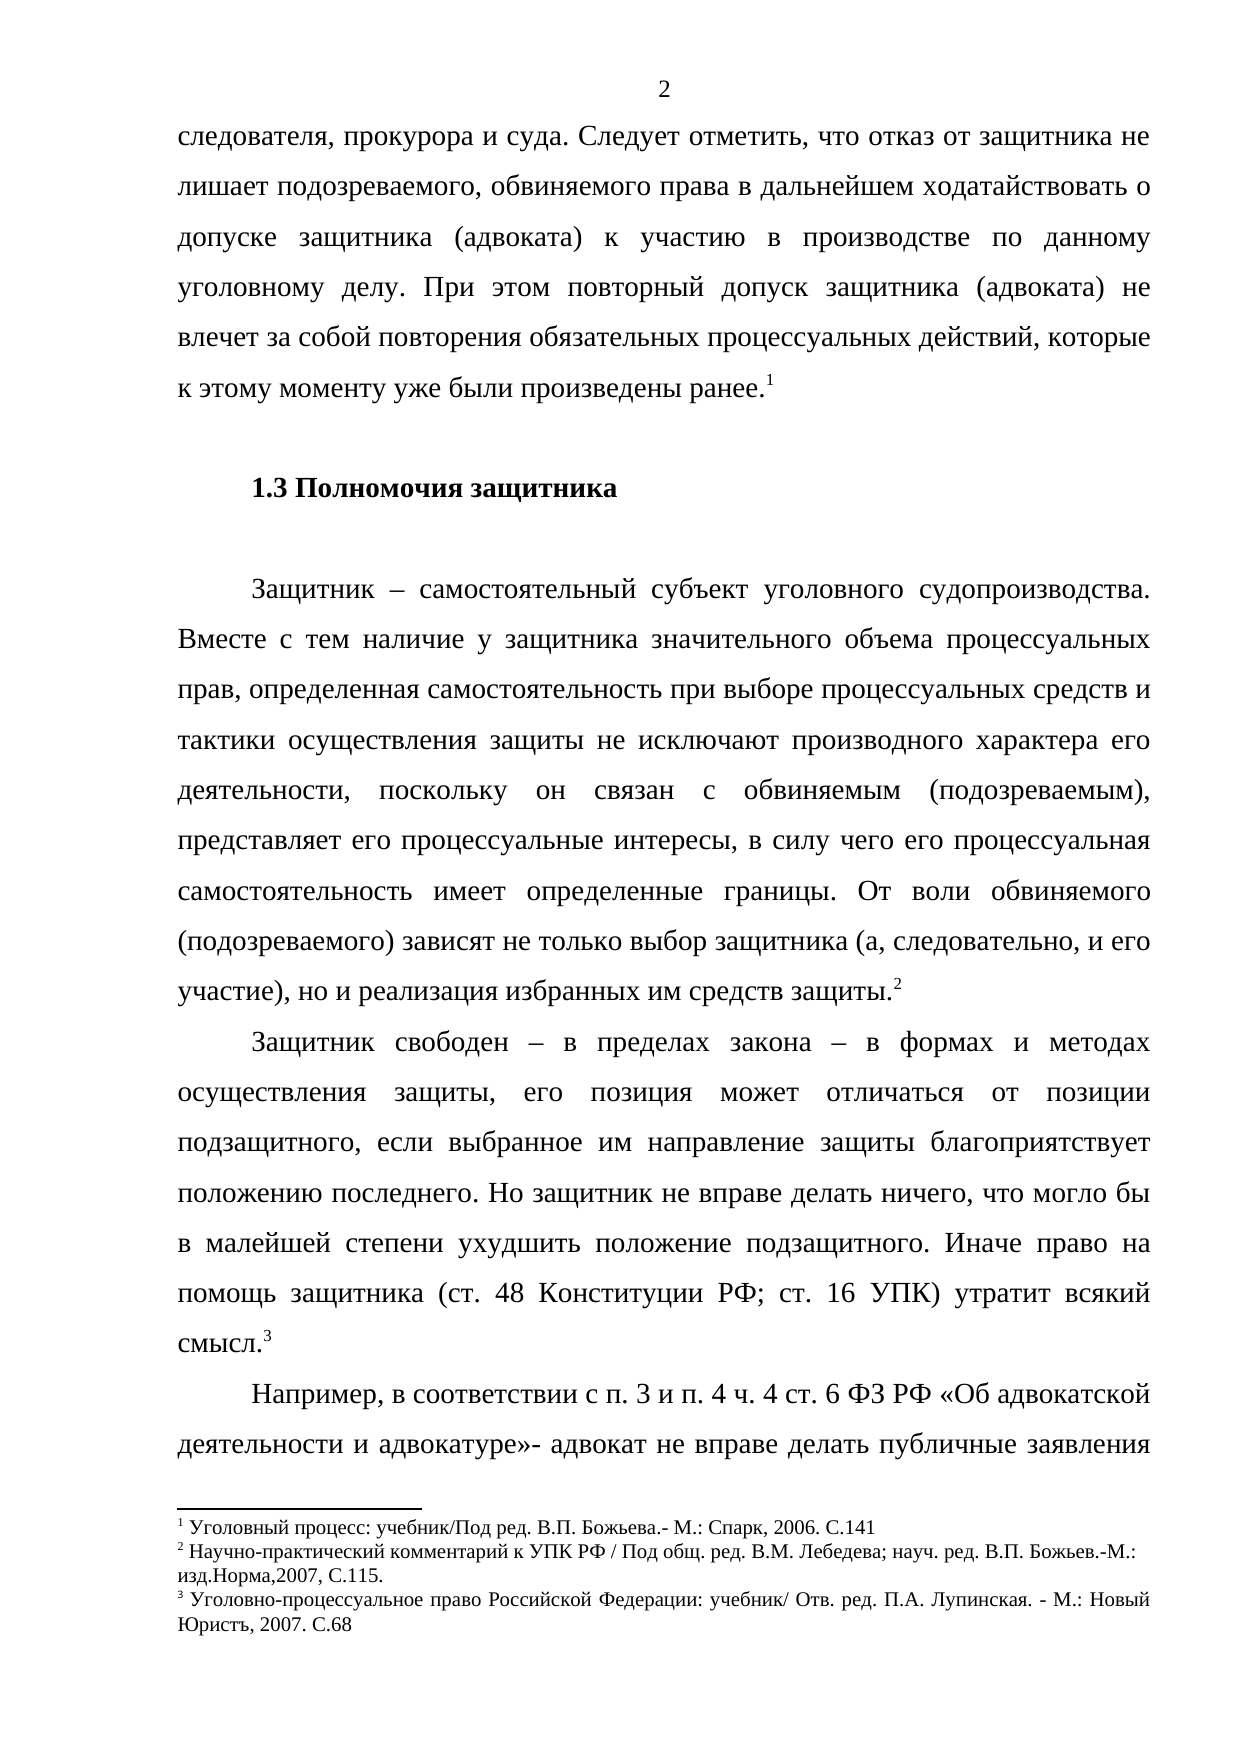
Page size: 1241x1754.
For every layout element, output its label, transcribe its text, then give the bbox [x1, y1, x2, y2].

text 1.3 Полномочия защитника [177, 470, 1152, 504]
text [177, 1376, 1152, 1460]
text Защитник свободен – в пределах закона – в формах и методах осуществления защиты, его позиция может отличаться от позиции подзащитного, если выбранное им направление защиты благоприятствует положению последнего. Но защитник не вправе делать ничего, что могло бы в малейшей степени ухудшить положение подзащитного. Иначе право на помощь защитника (ст. 48 Конституции РФ; ст. 16 УПК) утратит всякий смысл. [177, 1024, 1152, 1359]
text Защитник – самостоятельный субъект уголовного судопроизводства. Вместе с тем наличие у защитника значительного объема процессуальных прав, определенная самостоятельность при выборе процессуальных средств и тактики осуществления защиты не исключают производного характера его деятельности, поскольку он связан с обвиняемым (подозреваемым), представляет его процессуальные интересы, в силу чего его процессуальная самостоятельность имеет определенные границы. От воли обвиняемого (подозреваемого) зависят не только выбор защитника (а, следовательно, и его участие), но и реализация избранных им средств защиты. [177, 571, 1152, 1007]
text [177, 118, 1152, 403]
